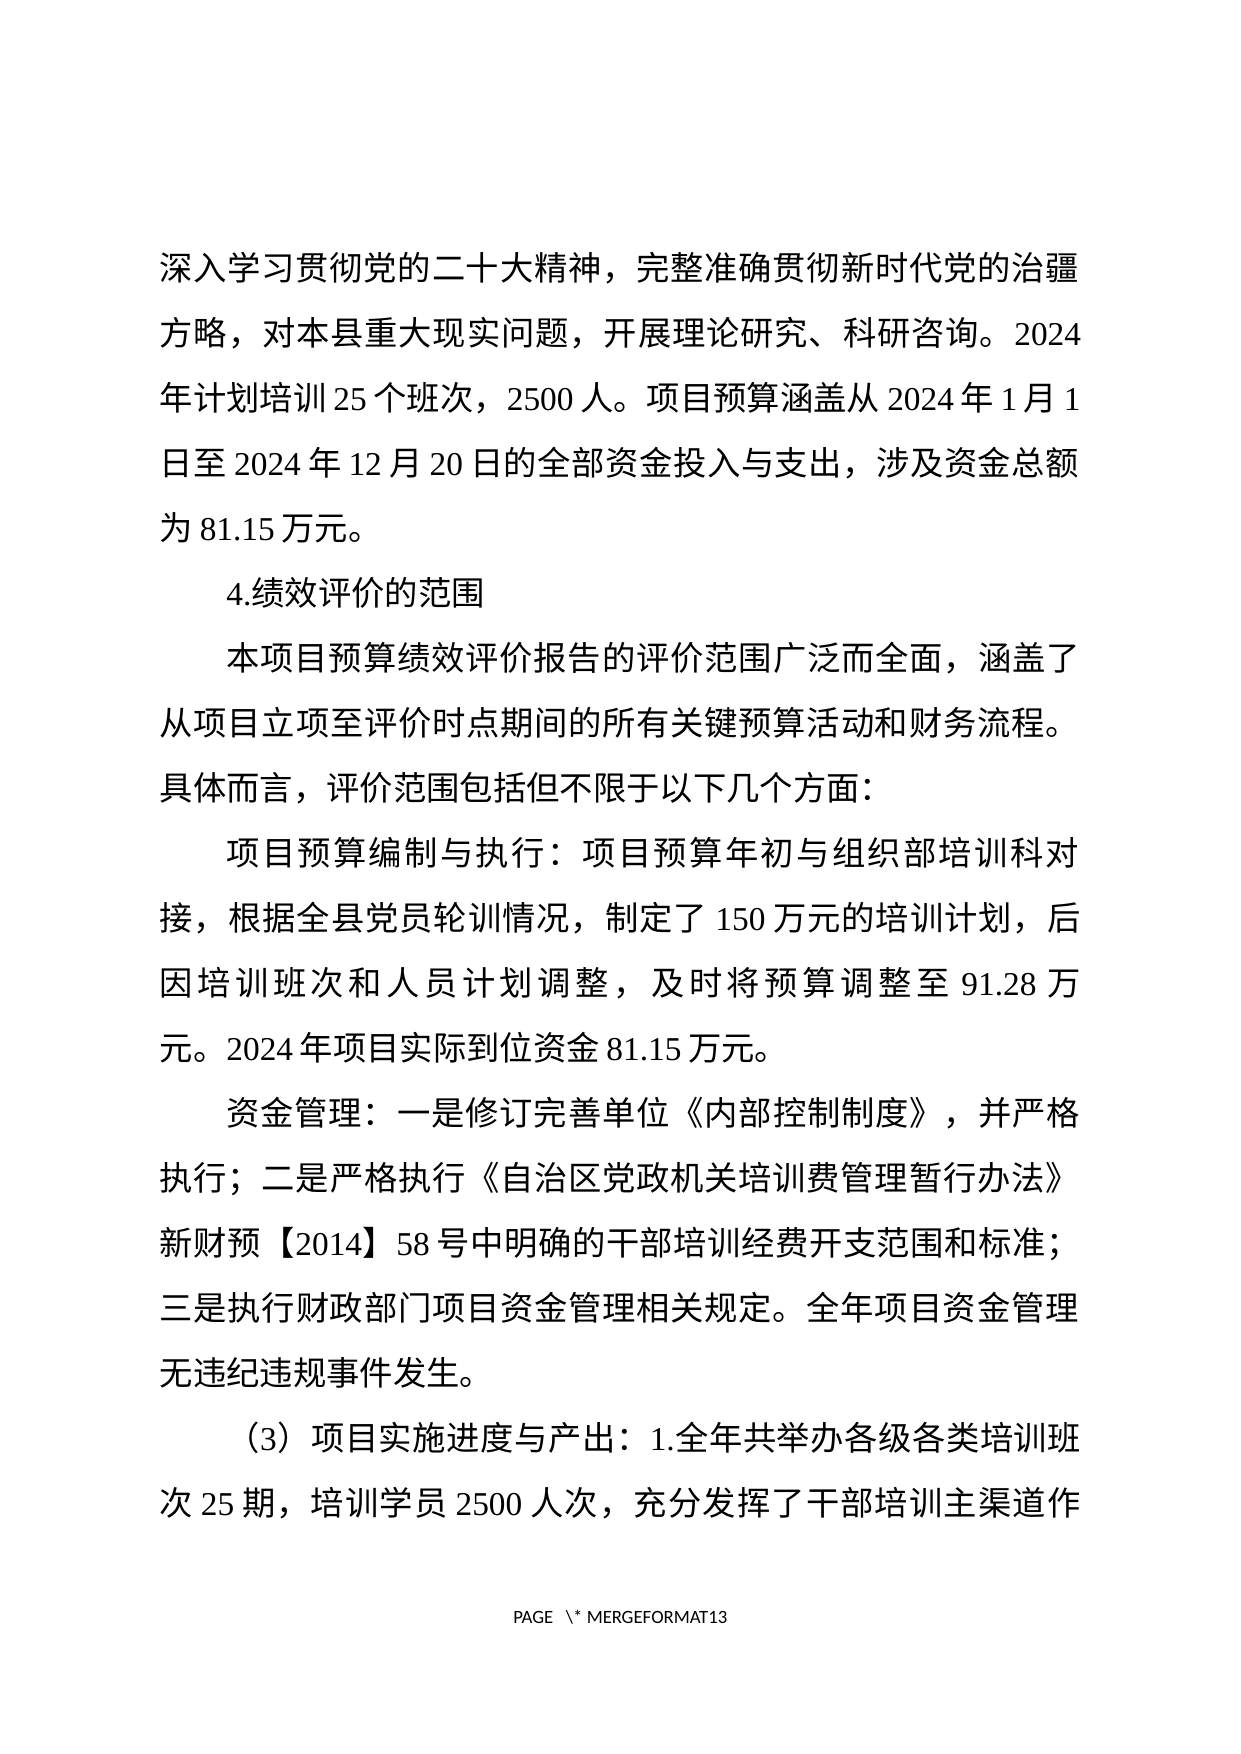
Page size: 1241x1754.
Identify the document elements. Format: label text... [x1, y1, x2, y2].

text 4.绩效评价的范围 [159, 558, 1081, 623]
text 本项目预算绩效评价报告的评价范围广泛而全面，涵盖了从项目立项至评价时点期间的所有关键预算活动和财务流程。具体而言，评价范围包括但不限于以下几个方面： [159, 623, 1081, 818]
text 项目预算编制与执行：项目预算年初与组织部培训科对接，根据全县党员轮训情况，制定了150万元的培训计划，后因培训班次和人员计划调整，及时将预算调整至91.28万元。2024年项目实际到位资金81.15万元。 [159, 818, 1081, 1078]
text 资金管理：一是修订完善单位《内部控制制度》，并严格执行；二是严格执行《自治区党政机关培训费管理暂行办法》新财预【2014】58号中明确的干部培训经费开支范围和标准；三是执行财政部门项目资金管理相关规定。全年项目资金管理无违纪违规事件发生。 [159, 1078, 1081, 1403]
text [159, 233, 1081, 558]
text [159, 1403, 1081, 1533]
